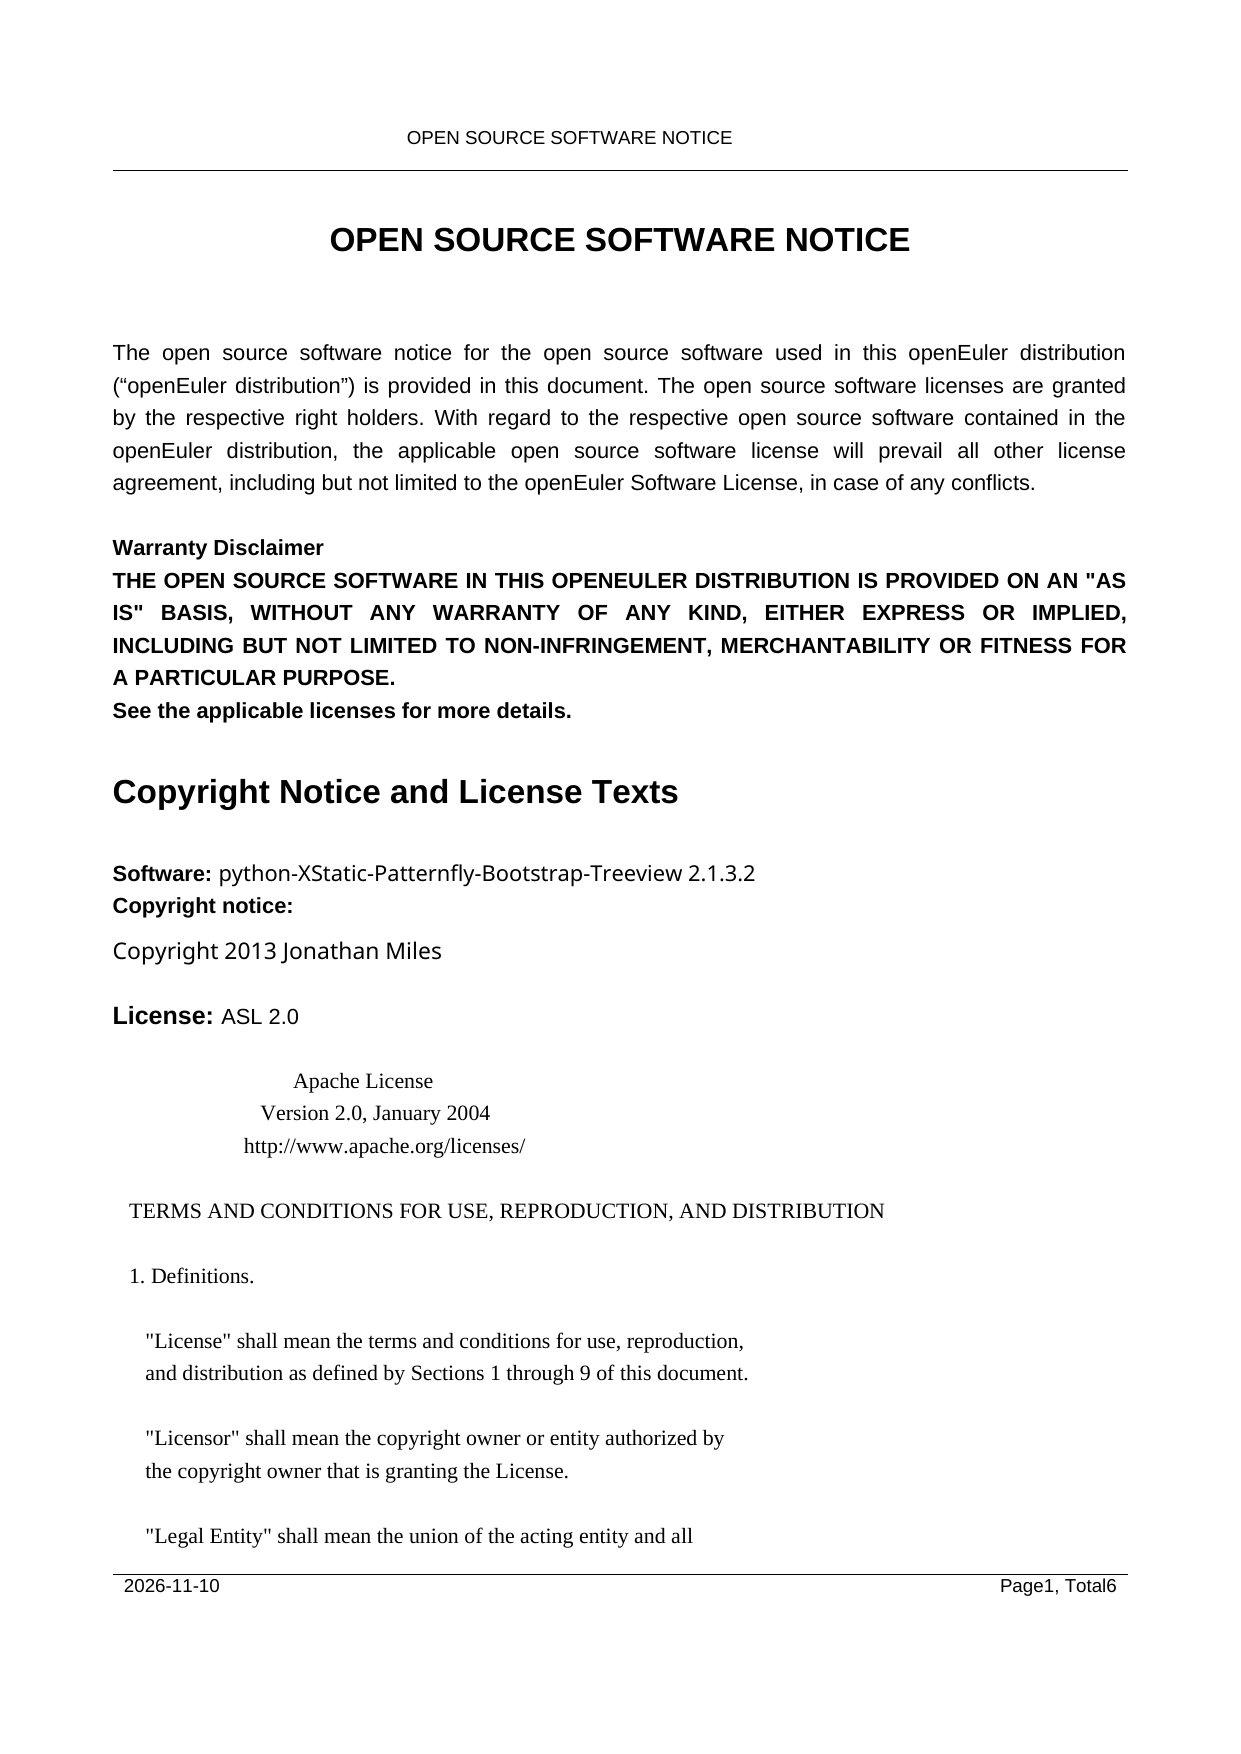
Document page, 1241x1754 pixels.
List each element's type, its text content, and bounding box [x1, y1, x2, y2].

text THE OPEN SOURCE SOFTWARE IN THIS OPENEULER DISTRIBUTION IS PROVIDED ON AN "AS IS" BASIS, WITHOUT ANY WARRANTY OF ANY KIND, EITHER EXPRESS OR IMPLIED, INCLUDING BUT NOT LIMITED TO NON-INFRINGEMENT, MERCHANTABILITY OR FITNESS FOR A PARTICULAR PURPOSE. See the applicable licenses for more details. [112, 564, 1128, 726]
text Copyright Notice and License Texts [112, 759, 1128, 824]
title Software: python-XStatic-Patternfly-Bootstrap-Treeview 2.1.3.2 [112, 856, 1128, 889]
text The open source software notice for the open source software used in this openEuler distribution (“openEuler distribution”) is provided in this document. The open source software licenses are granted by the respective right holders. With regard to the respective open source software contained in the openEuler distribution, the applicable open source software license will prevail all other license agreement, including but not limited to the openEuler Software License, in case of any conflicts. [112, 336, 1128, 499]
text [112, 1031, 1128, 1551]
text License: ASL 2.0 [112, 999, 1128, 1031]
text Copyright 2013 Jonathan Miles [112, 934, 1128, 966]
text Warranty Disclaimer [112, 531, 1128, 564]
text Copyright notice: [112, 889, 1128, 921]
text OPEN SOURCE SOFTWARE NOTICE [112, 206, 1128, 271]
